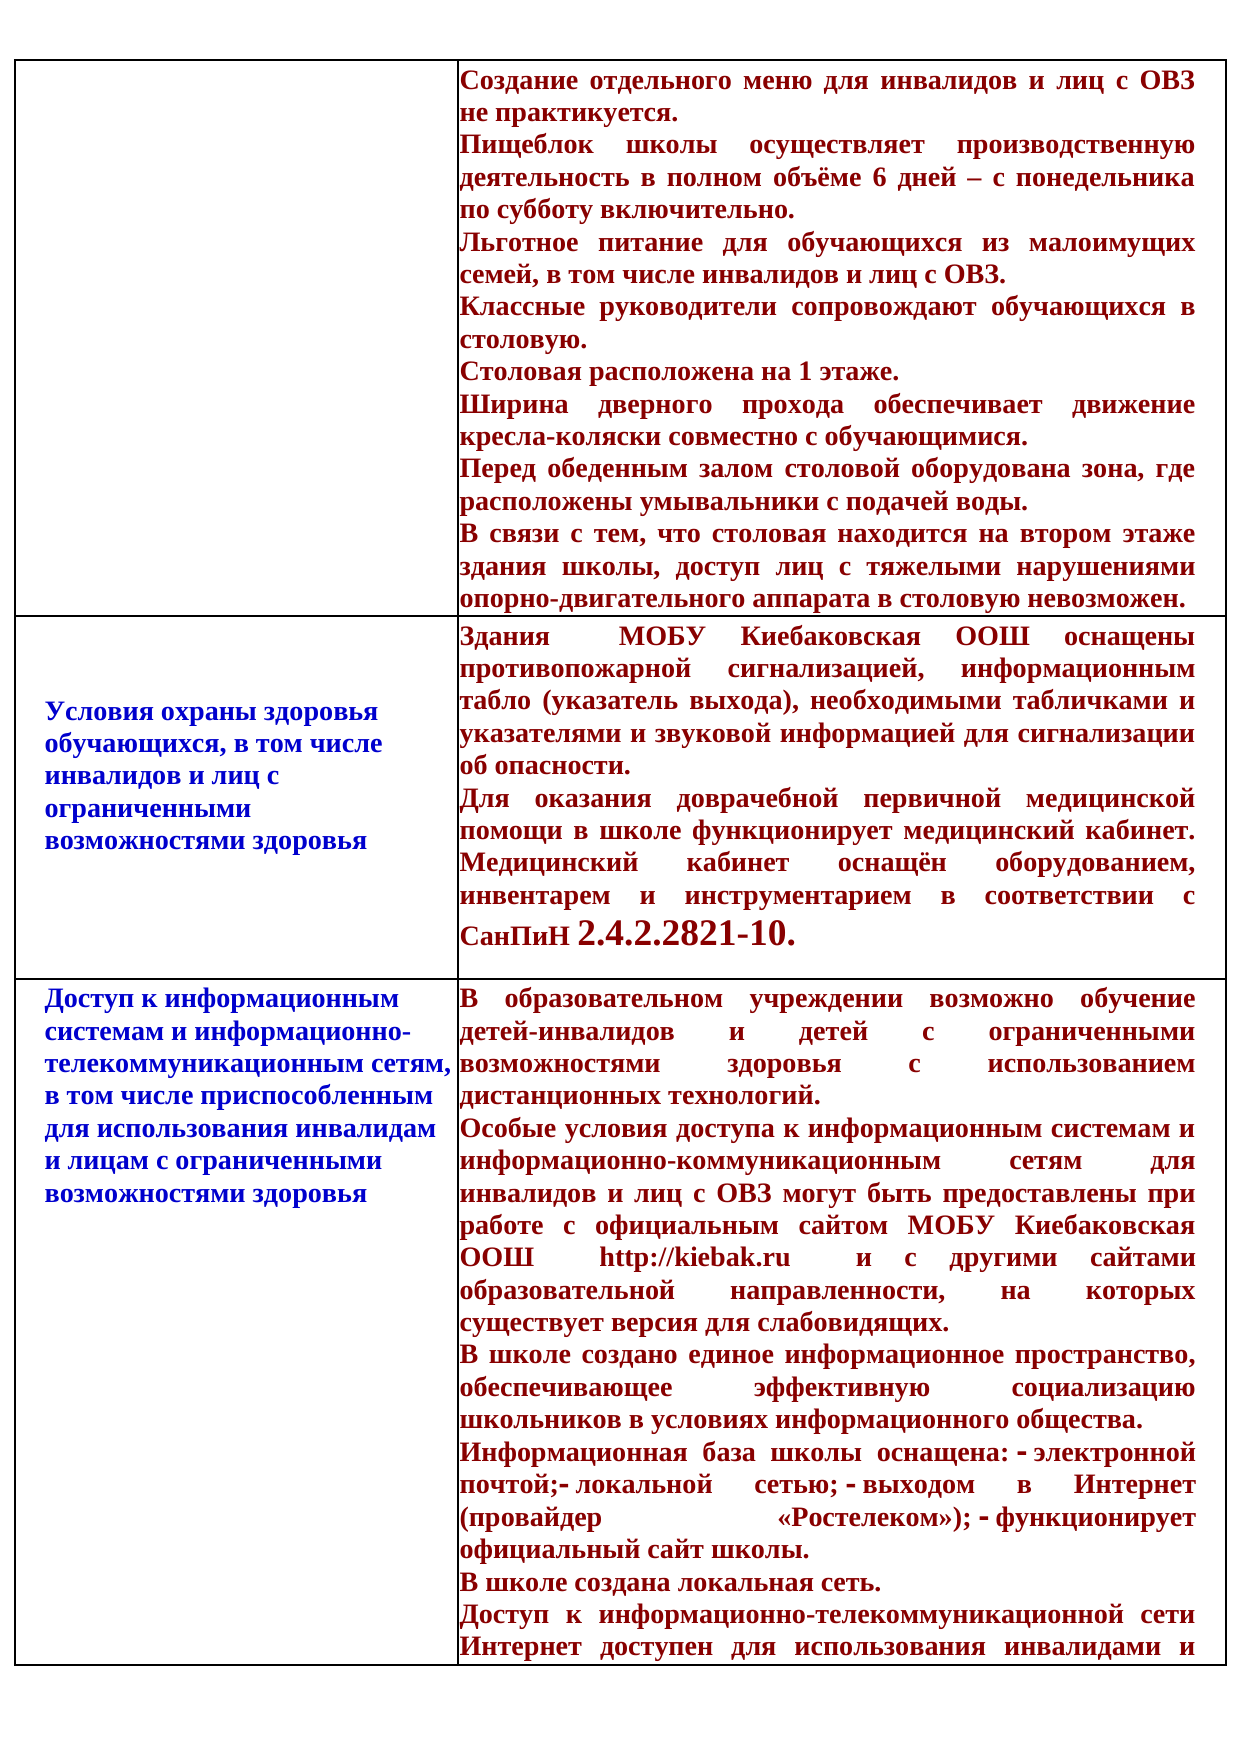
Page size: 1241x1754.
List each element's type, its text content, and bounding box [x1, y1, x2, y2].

table_cell Условия охраны здоровья обучающихся, в том числе инвалидов и лиц с ограниченными возможностями здоровья [16, 617, 457, 978]
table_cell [16, 980, 457, 1663]
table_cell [459, 61, 1225, 615]
table_cell Здания МОБУ Киебаковская ООШ оснащены противопожарной сигнализацией, информационным табло (указатель выхода), необходимыми табличками и указателями и звуковой информацией для сигнализации об опасности. Для оказания доврачебной первичной медицинской помощи в школе функционирует медицинский кабинет. Медицинский кабинет оснащён оборудованием, инвентарем и инструментарием в соответствии с СанПиН 2.4.2.2821-10. [459, 617, 1225, 978]
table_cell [459, 980, 1225, 1663]
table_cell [16, 61, 457, 615]
